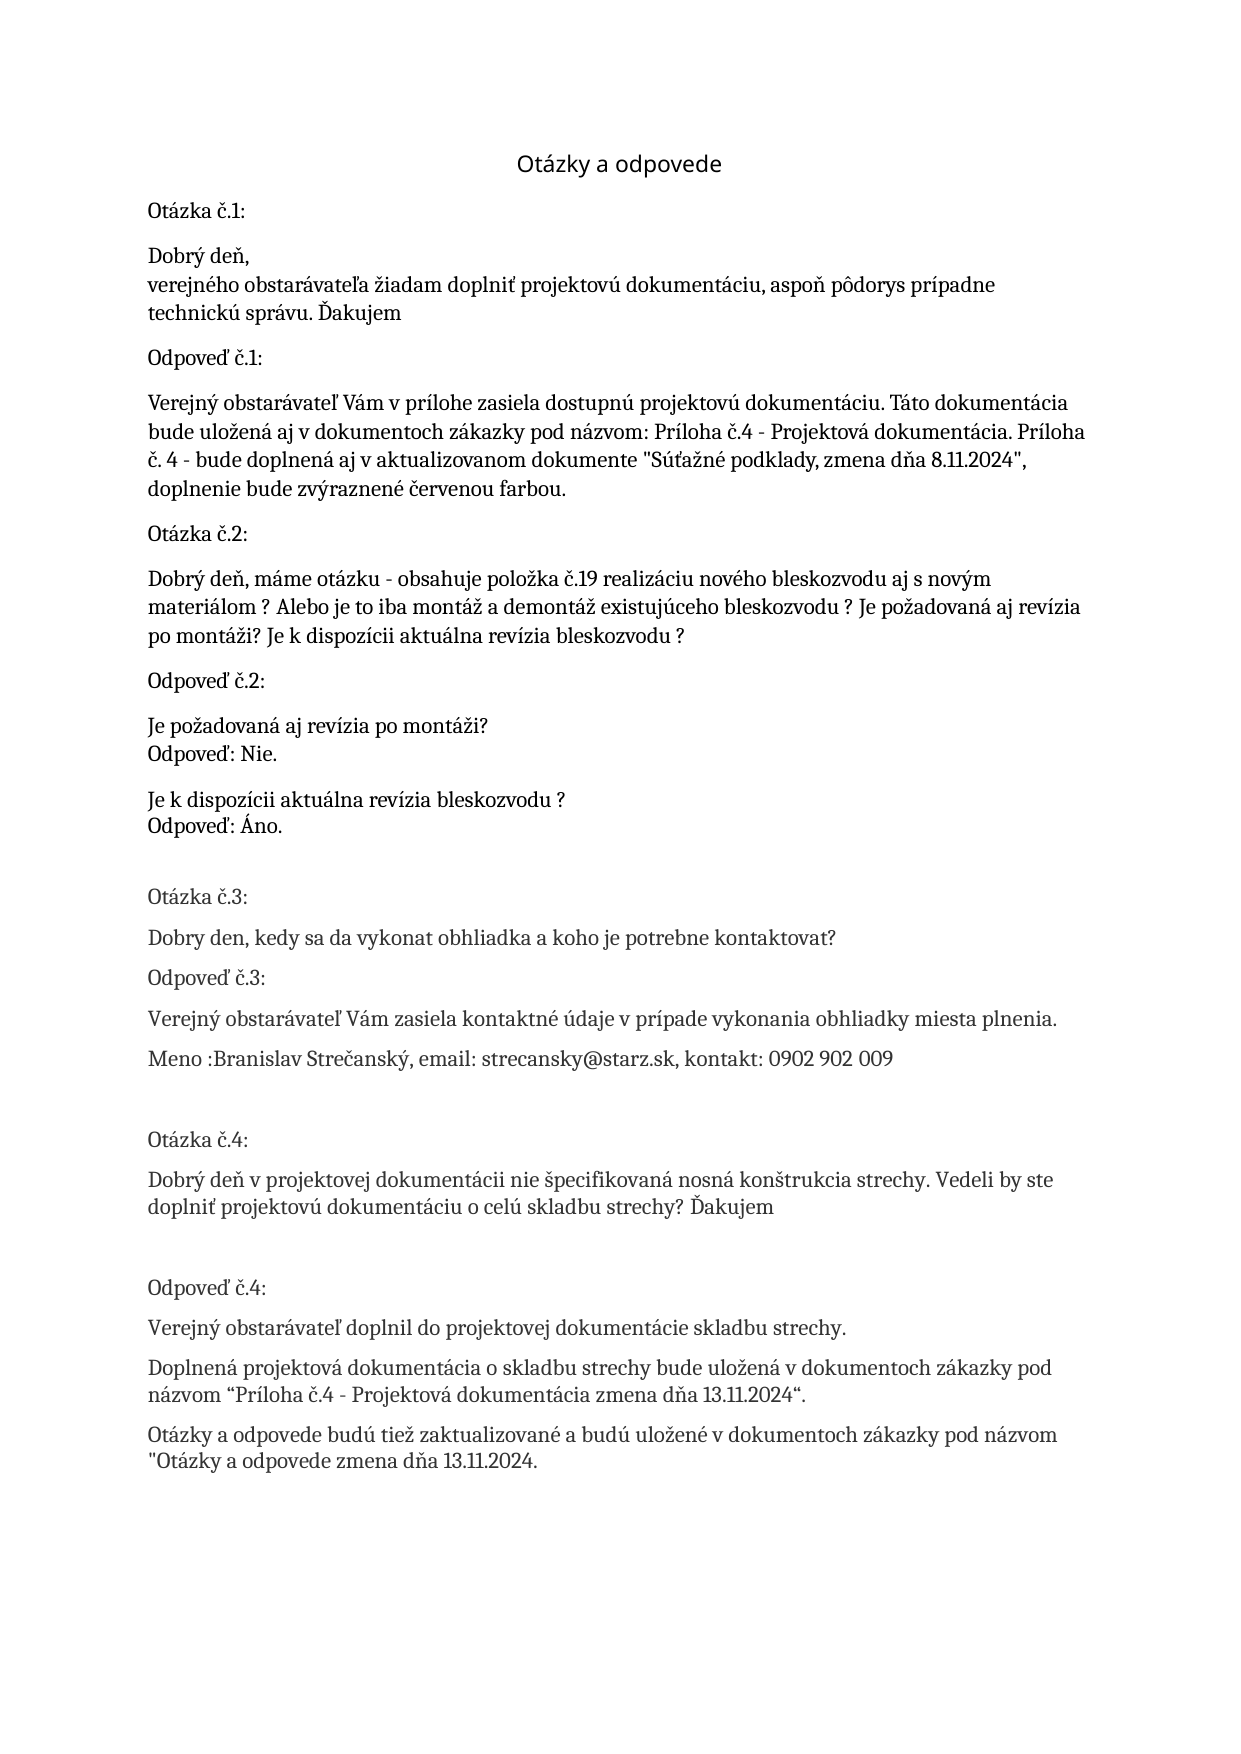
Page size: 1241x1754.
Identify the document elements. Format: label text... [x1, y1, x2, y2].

text Doplnená projektová dokumentácia o skladbu strechy bude uložená v dokumentoch zákazky pod názvom “Príloha č.4 - Projektová dokumentácia zmena dňa 13.11.2024“. [148, 1355, 1093, 1408]
text Je požadovaná aj revízia po montáži? Odpoveď: Nie. [148, 713, 1093, 768]
text Otázka č.3: [148, 884, 1093, 911]
text Verejný obstarávateľ Vám zasiela kontaktné údaje v prípade vykonania obhliadky miesta plnenia. [148, 1005, 1093, 1032]
text Verejný obstarávateľ Vám v prílohe zasiela dostupnú projektovú dokumentáciu. Táto dokumentácia bude uložená aj v dokumentoch zákazky pod názvom: Príloha č.4 - Projektová dokumentácia. Príloha č. 4 - bude doplnená aj v aktualizovanom dokumente "Súťažné podklady, zmena dňa 8.11.2024", doplnenie bude zvýraznené červenou farbou. [148, 390, 1093, 502]
text Dobrý deň, máme otázku - obsahuje položka č.19 realizáciu nového bleskozvodu aj s novým materiálom ? Alebo je to iba montáž a demontáž existujúceho bleskozvodu ? Je požadovaná aj revízia po montáži? Je k dispozícii aktuálna revízia bleskozvodu ? [148, 566, 1093, 649]
text Odpoveď č.4: [148, 1274, 1093, 1301]
text Dobrý deň, verejného obstarávateľa žiadam doplniť projektovú dokumentáciu, aspoň pôdorys prípadne technickú správu. Ďakujem [148, 243, 1093, 326]
text Otázka č.2: [148, 521, 1093, 547]
text Meno :Branislav Strečanský, email: strecansky@starz.sk, kontakt: 0902 902 009 [148, 1046, 1093, 1072]
text Je k dispozícii aktuálna revízia bleskozvodu ? [148, 786, 1093, 813]
text Odpoveď č.2: [148, 668, 1093, 694]
text Otázky a odpovede [443, 148, 1093, 179]
text Odpoveď č.1: [148, 345, 1093, 371]
text Dobry den, kedy sa da vykonat obhliadka a koho je potrebne kontaktovat? [148, 924, 1093, 951]
text Verejný obstarávateľ doplnil do projektovej dokumentácie skladbu strechy. [148, 1315, 1093, 1341]
text Odpoveď: Áno. [148, 813, 1093, 839]
text Otázka č.1: [148, 198, 1093, 224]
text Odpoveď č.3: [148, 965, 1093, 991]
text Otázky a odpovede budú tiež zaktualizované a budú uložené v dokumentoch zákazky pod názvom "Otázky a odpovede zmena dňa 13.11.2024. [148, 1422, 1093, 1474]
text Dobrý deň v projektovej dokumentácii nie špecifikovaná nosná konštrukcia strechy. Vedeli by ste doplniť projektovú dokumentáciu o celú skladbu strechy? Ďakujem [148, 1167, 1093, 1220]
text Otázka č.4: [148, 1127, 1093, 1153]
